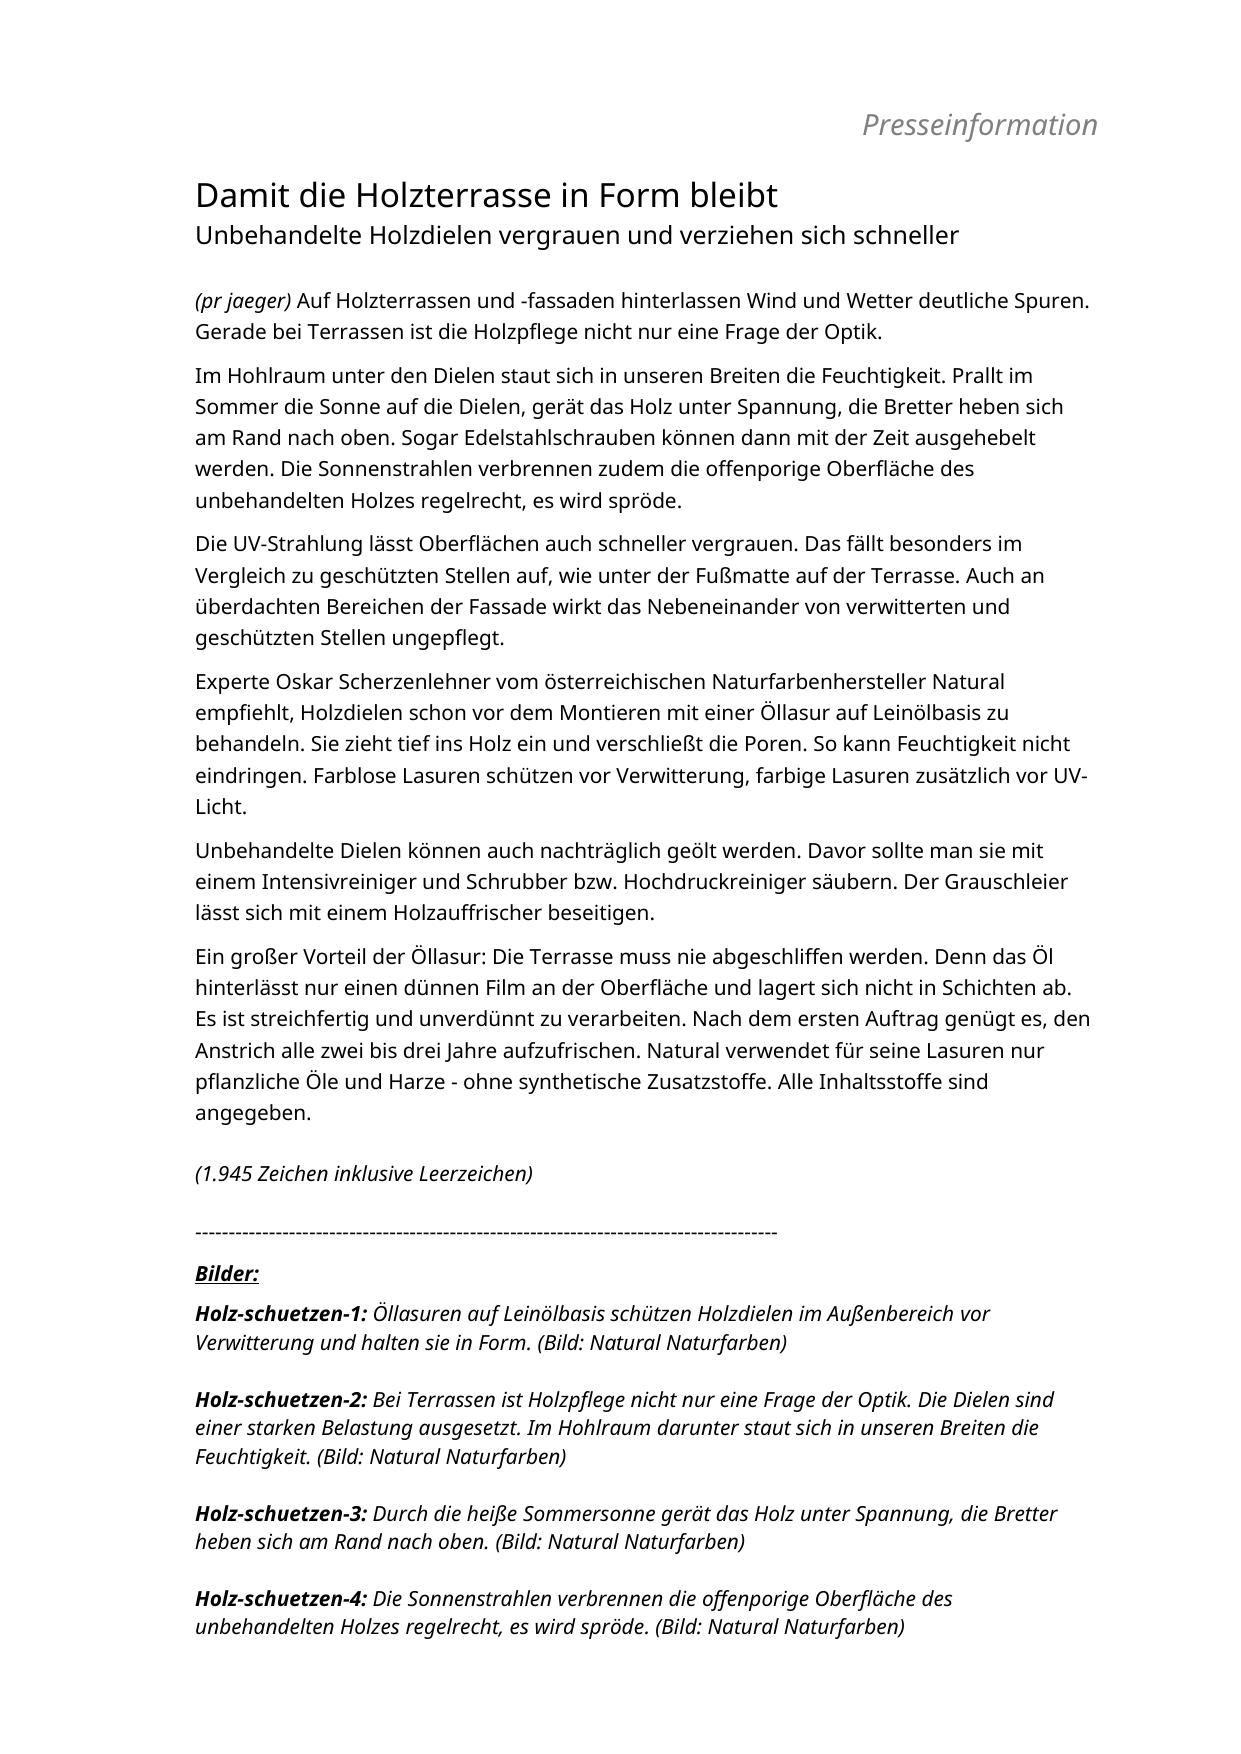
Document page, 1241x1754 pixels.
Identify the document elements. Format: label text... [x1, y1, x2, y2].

text Ein großer Vorteil der Öllasur: Die Terrasse muss nie abgeschliffen werden. Denn das Öl hinterlässt nur einen dünnen Film an der Oberfläche und lagert sich nicht in Schichten ab. Es ist streichfertig und unverdünnt zu verarbeiten. Nach dem ersten Auftrag genügt es, den Anstrich alle zwei bis drei Jahre aufzufrischen. Natural verwendet für seine Lasuren nur pflanzliche Öle und Harze - ohne synthetische Zusatzstoffe. Alle Inhaltsstoffe sind angegeben. [195, 939, 1098, 1127]
text --------------------------------------------------------------------------------------- [195, 1216, 1098, 1245]
text Holz-schuetzen-2: Bei Terrassen ist Holzpflege nicht nur eine Frage der Optik. Die Dielen sind einer starken Belastung ausgesetzt. Im Hohlraum darunter staut sich in unseren Breiten die Feuchtigkeit. (Bild: Natural Naturfarben) [195, 1385, 1098, 1470]
text Unbehandelte Dielen können auch nachträglich geölt werden. Davor sollte man sie mit einem Intensivreiniger und Schrubber bzw. Hochdruckreiniger säubern. Der Grauschleier lässt sich mit einem Holzauffrischer beseitigen. [195, 833, 1098, 927]
text Holz-schuetzen-3: Durch die heiße Sommersonne gerät das Holz unter Spannung, die Bretter heben sich am Rand nach oben. (Bild: Natural Naturfarben) [195, 1499, 1098, 1556]
text Bilder: [195, 1258, 1098, 1287]
text Holz-schuetzen-4: Die Sonnenstrahlen verbrennen die offenporige Oberfläche des unbehandelten Holzes regelrecht, es wird spröde. (Bild: Natural Naturfarben) [195, 1584, 1098, 1641]
text Experte Oskar Scherzenlehner vom österreichischen Naturfarbenhersteller Natural empfiehlt, Holzdielen schon vor dem Montieren mit einer Öllasur auf Leinölbasis zu behandeln. Sie zieht tief ins Holz ein und verschließt die Poren. So kann Feuchtigkeit nicht eindringen. Farblose Lasuren schützen vor Verwitterung, farbige Lasuren zusätzlich vor UV-Licht. [195, 664, 1098, 820]
text (1.945 Zeichen inklusive Leerzeichen) [195, 1158, 1098, 1187]
text Im Hohlraum unter den Dielen staut sich in unseren Breiten die Feuchtigkeit. Prallt im Sommer die Sonne auf die Dielen, gerät das Holz unter Spannung, die Bretter heben sich am Rand nach oben. Sogar Edelstahlschrauben können dann mit der Zeit ausgehebelt werden. Die Sonnenstrahlen verbrennen zudem die offenporige Oberfläche des unbehandelten Holzes regelrecht, es wird spröde. [195, 358, 1098, 514]
text Unbehandelte Holzdielen vergrauen und verziehen sich schneller [195, 218, 1098, 252]
text (pr jaeger) Auf Holzterrassen und -fassaden hinterlassen Wind und Wetter deutliche Spuren. Gerade bei Terrassen ist die Holzpflege nicht nur eine Frage der Optik. [195, 283, 1098, 345]
text Holz-schuetzen-1: Öllasuren auf Leinölbasis schützen Holzdielen im Außenbereich vor Verwitterung und halten sie in Form. (Bild: Natural Naturfarben) [195, 1299, 1098, 1356]
text Damit die Holzterrasse in Form bleibt [195, 172, 1098, 218]
text Die UV-Strahlung lässt Oberflächen auch schneller vergrauen. Das fällt besonders im Vergleich zu geschützten Stellen auf, wie unter der Fußmatte auf der Terrasse. Auch an überdachten Bereichen der Fassade wirkt das Nebeneinander von verwitterten und geschützten Stellen ungepflegt. [195, 527, 1098, 652]
